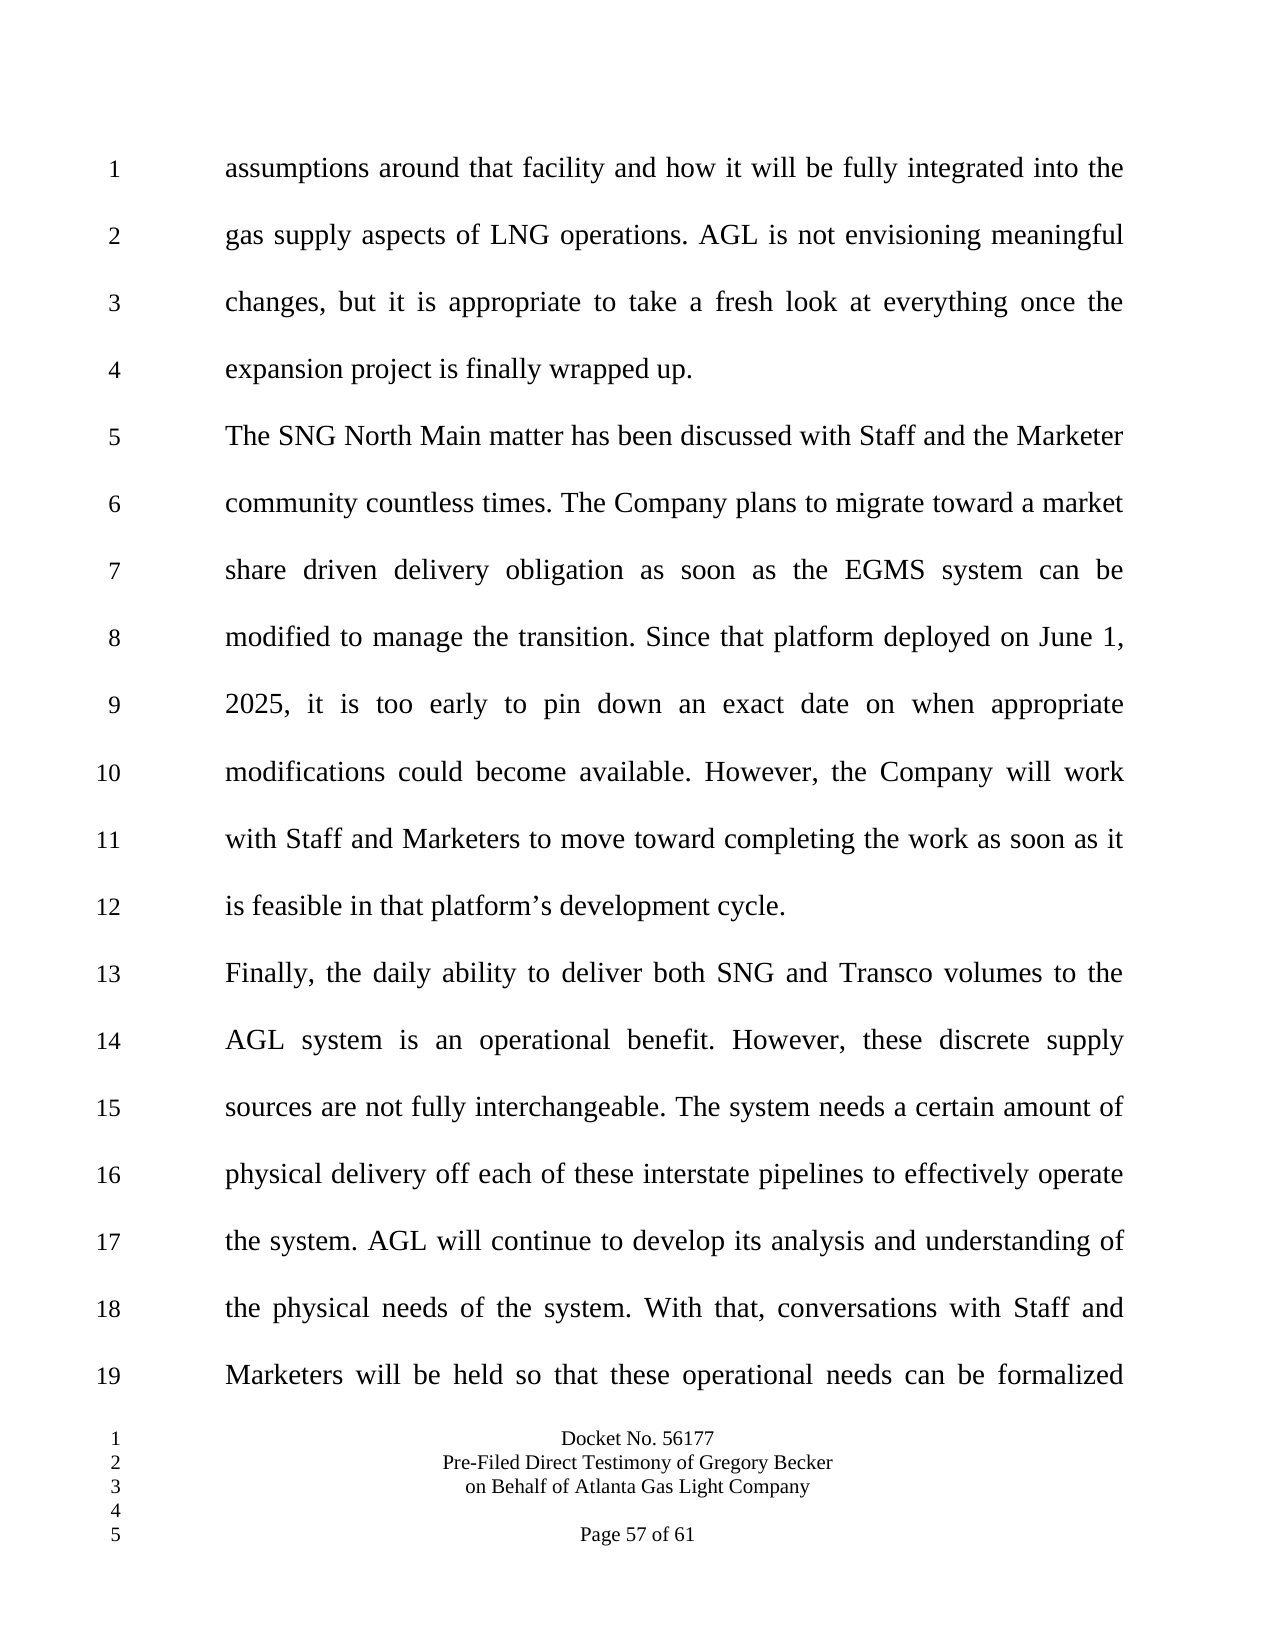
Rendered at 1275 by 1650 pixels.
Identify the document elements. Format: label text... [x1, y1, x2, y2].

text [225, 150, 1125, 385]
text The SNG North Main matter has been discussed with Staff and the Marketer community countless times. The Company plans to migrate toward a market share driven delivery obligation as soon as the EGMS system can be modified to manage the transition. Since that platform deployed on June 1, 2025, it is too early to pin down an exact date on when appropriate modifications could become available. However, the Company will work with Staff and Marketers to move toward completing the work as soon as it is feasible in that platform’s development cycle. [225, 418, 1125, 921]
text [225, 955, 1125, 1391]
